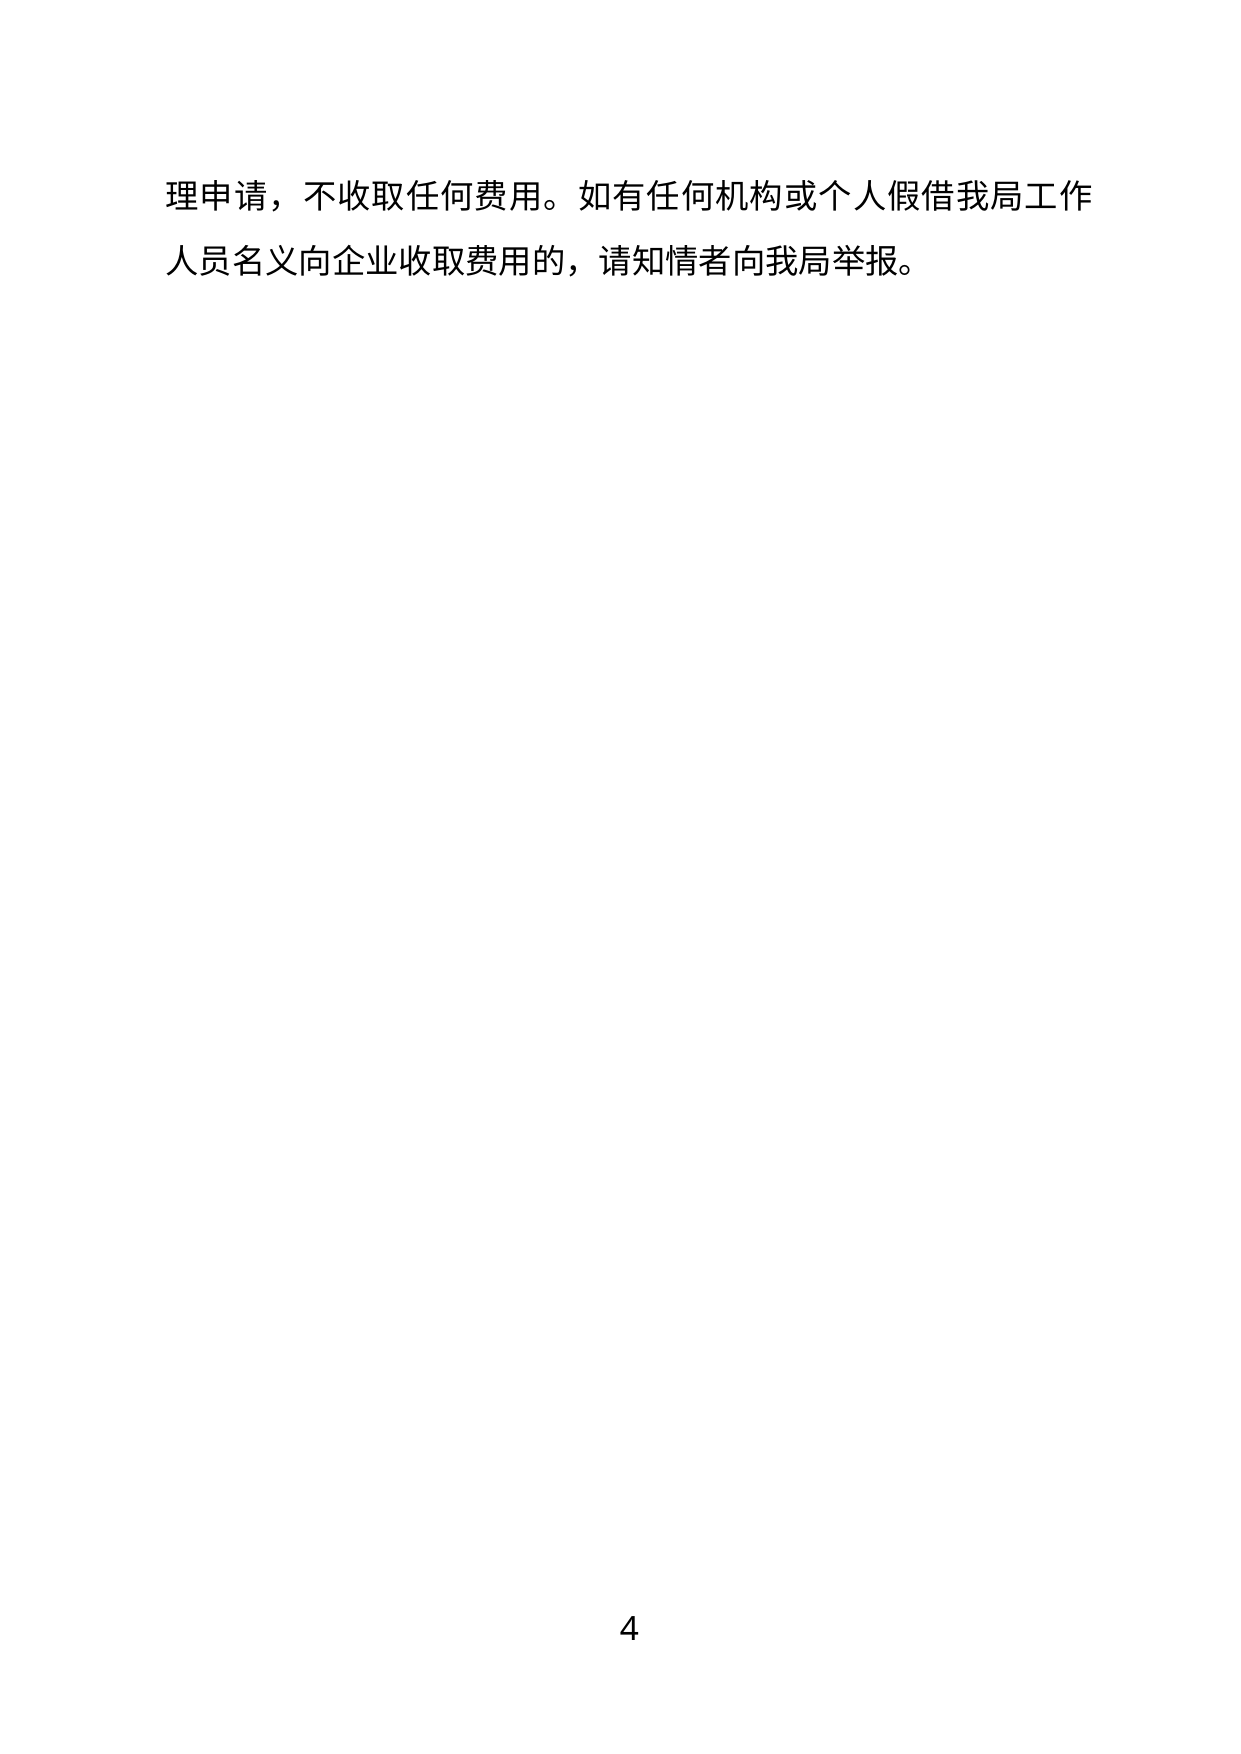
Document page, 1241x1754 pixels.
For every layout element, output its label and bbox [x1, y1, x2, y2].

text [165, 162, 1093, 292]
